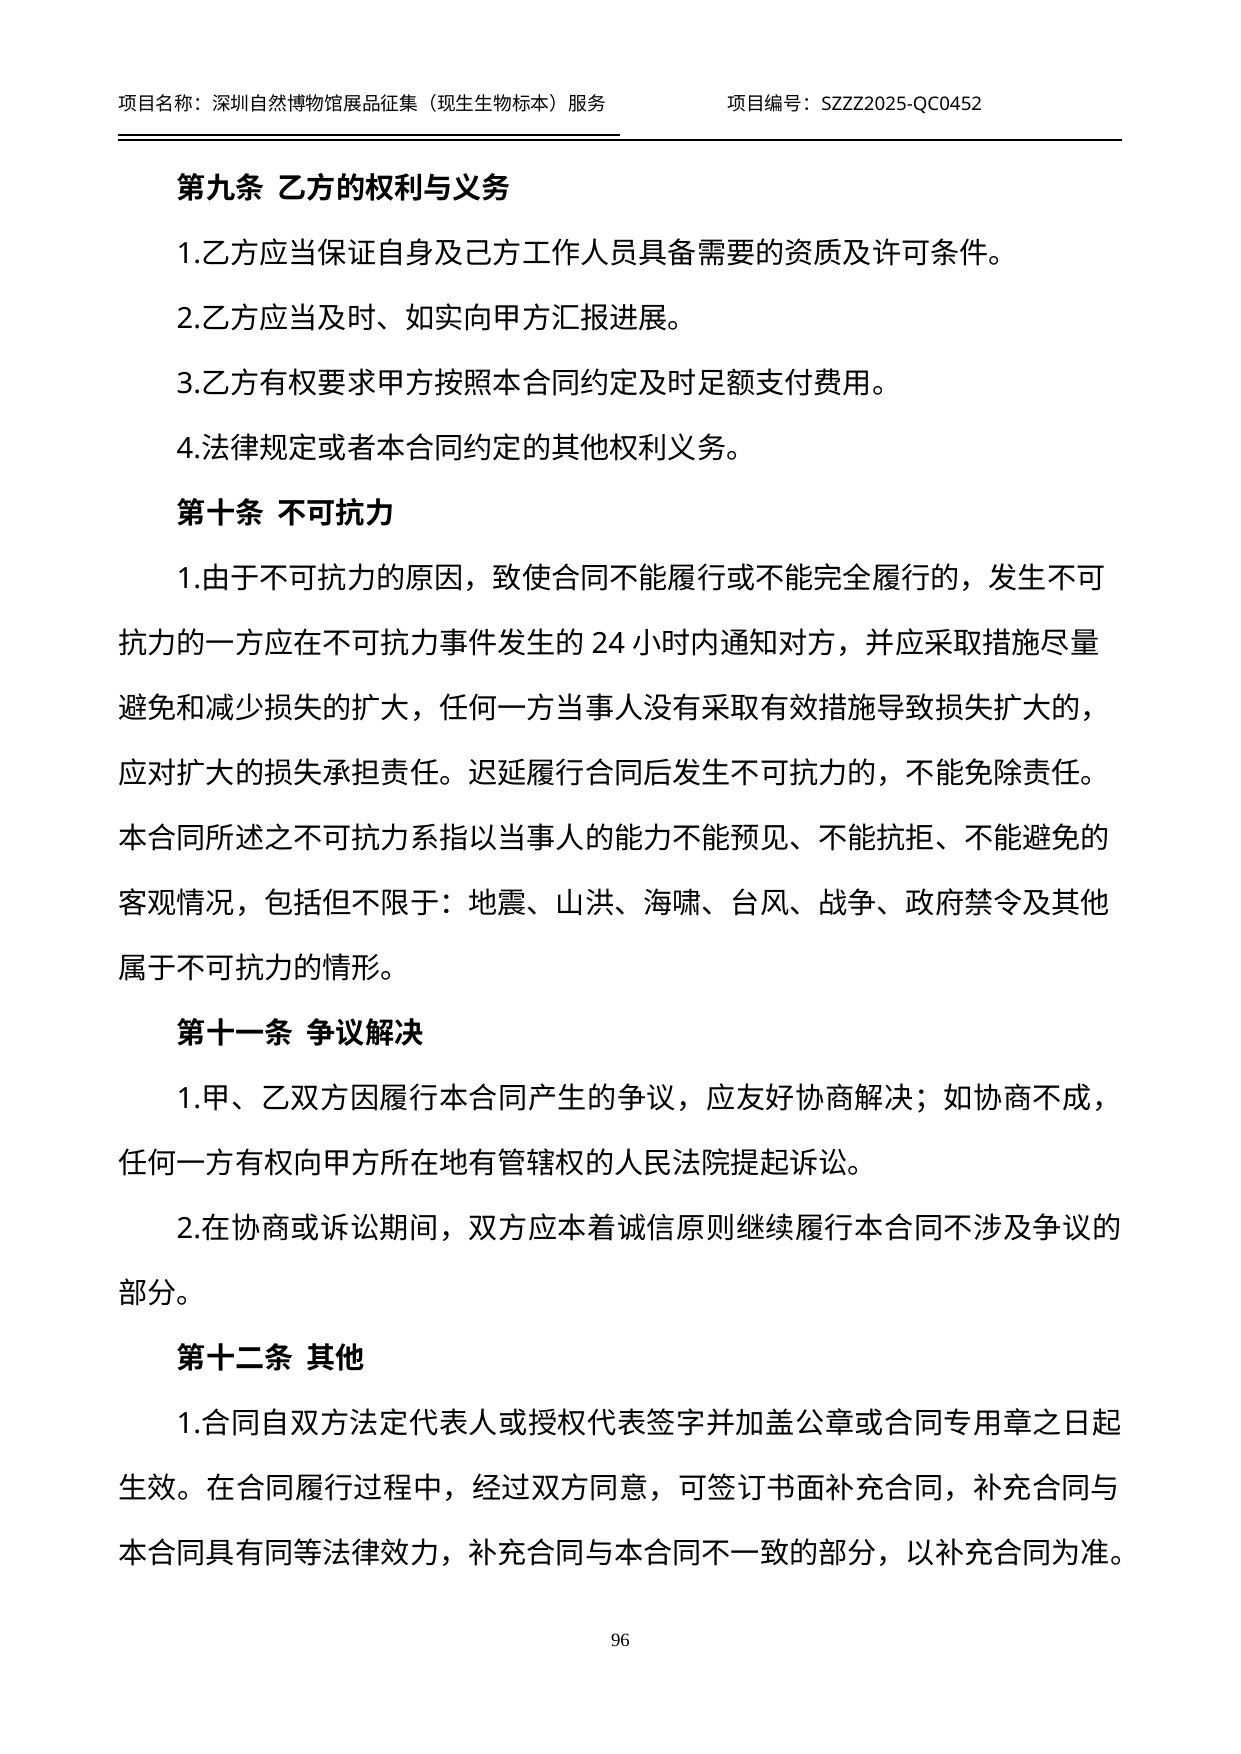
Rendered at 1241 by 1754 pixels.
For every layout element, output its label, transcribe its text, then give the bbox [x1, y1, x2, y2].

text 第十二条 其他 [118, 1324, 1122, 1389]
text 1.由于不可抗力的原因，致使合同不能履行或不能完全履行的，发生不可抗力的一方应在不可抗力事件发生的 24 小时内通知对方，并应采取措施尽量避免和减少损失的扩大，任何一方当事人没有采取有效措施导致损失扩大的，应对扩大的损失承担责任。迟延履行合同后发生不可抗力的，不能免除责任。本合同所述之不可抗力系指以当事人的能力不能预见、不能抗拒、不能避免的客观情况，包括但不限于：地震、山洪、海啸、台风、战争、政府禁令及其他属于不可抗力的情形。 [118, 544, 1122, 999]
text 3.乙方有权要求甲方按照本合同约定及时足额支付费用。 [118, 349, 1122, 414]
text 第十条 不可抗力 [118, 479, 1122, 544]
text 2.乙方应当及时、如实向甲方汇报进展。 [118, 284, 1122, 349]
text 1.合同自双方法定代表人或授权代表签字并加盖公章或合同专用章之日起生效。在合同履行过程中，经过双方同意，可签订书面补充合同，补充合同与本合同具有同等法律效力，补充合同与本合同不一致的部分，以补充合同为准。 [118, 1389, 1122, 1584]
text 4.法律规定或者本合同约定的其他权利义务。 [118, 414, 1122, 479]
text 第九条 乙方的权利与义务 [118, 154, 1122, 219]
text 2.在协商或诉讼期间，双方应本着诚信原则继续履行本合同不涉及争议的部分。 [118, 1194, 1122, 1324]
text 第十一条 争议解决 [118, 999, 1122, 1064]
text 1.甲、乙双方因履行本合同产生的争议，应友好协商解决；如协商不成，任何一方有权向甲方所在地有管辖权的人民法院提起诉讼。 [118, 1064, 1122, 1194]
text 1.乙方应当保证自身及己方工作人员具备需要的资质及许可条件。 [118, 219, 1122, 284]
